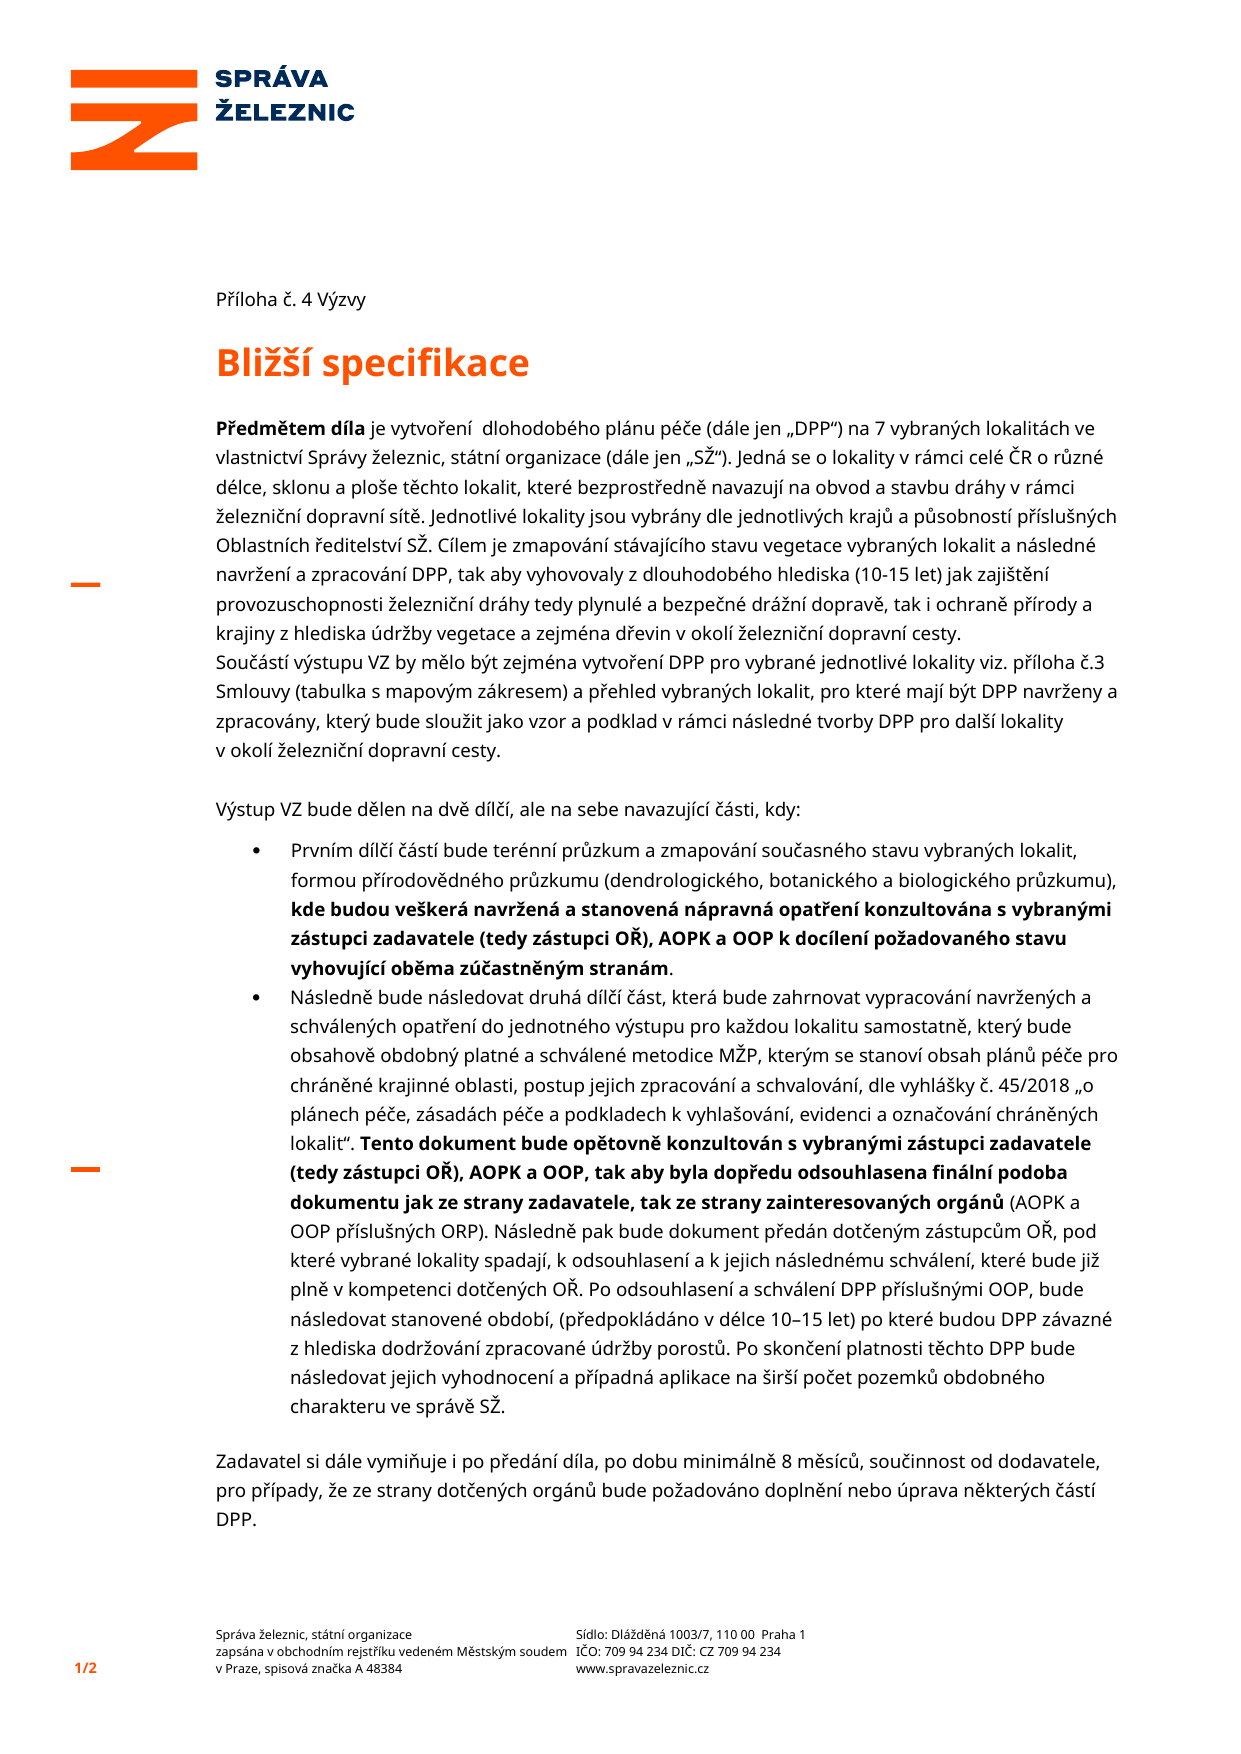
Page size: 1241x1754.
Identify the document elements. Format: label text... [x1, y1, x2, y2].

text Předmětem díla je vytvoření dlohodobého plánu péče (dále jen „DPP“) na 7 vybraných lokalitách ve vlastnictví Správy železnic, státní organizace (dále jen „SŽ“). Jedná se o lokality v rámci celé ČR o různé délce, sklonu a ploše těchto lokalit, které bezprostředně navazují na obvod a stavbu dráhy v rámci železniční dopravní sítě. Jednotlivé lokality jsou vybrány dle jednotlivých krajů a působností příslušných Oblastních ředitelství SŽ. Cílem je zmapování stávajícího stavu vegetace vybraných lokalit a následné navržení a zpracování DPP, tak aby vyhovovaly z dlouhodobého hlediska (10-15 let) jak zajištění provozuschopnosti železniční dráhy tedy plynulé a bezpečné drážní dopravě, tak i ochraně přírody a krajiny z hlediska údržby vegetace a zejména dřevin v okolí železniční dopravní cesty. [216, 415, 1122, 646]
list Prvním dílčí částí bude terénní průzkum a zmapování současného stavu vybraných lokalit, formou přírodovědného průzkumu (dendrologického, botanického a biologického průzkumu), kde budou veškerá navržená a stanovená nápravná opatření konzultována s vybranými zástupci zadavatele (tedy zástupci OŘ), AOPK a OOP k docílení požadovaného stavu vyhovující oběma zúčastněným stranám. [253, 838, 1122, 980]
text Bližší specifikace [216, 336, 1122, 387]
text Součástí výstupu VZ by mělo být zejména vytvoření DPP pro vybrané jednotlivé lokality viz. příloha č.3 Smlouvy (tabulka s mapovým zákresem) a přehled vybraných lokalit, pro které mají být DPP navrženy a zpracovány, který bude sloužit jako vzor a podklad v rámci následné tvorby DPP pro další lokality v okolí železniční dopravní cesty. [216, 649, 1122, 763]
text Příloha č. 4 Výzvy [216, 286, 1122, 311]
text Zadavatel si dále vymiňuje i po předání díla, po dobu minimálně 8 měsíců, součinnost od dodavatele, pro případy, že ze strany dotčených orgánů bude požadováno doplnění nebo úprava některých částí DPP. [216, 1448, 1122, 1532]
text Výstup VZ bude dělen na dvě dílčí, ale na sebe navazující části, kdy: [216, 796, 1122, 821]
list Následně bude následovat druhá dílčí část, která bude zahrnovat vypracování navržených a schválených opatření do jednotného výstupu pro každou lokalitu samostatně, který bude obsahově obdobný platné a schválené metodice MŽP, kterým se stanoví obsah plánů péče pro chráněné krajinné oblasti, postup jejich zpracování a schvalování, dle vyhlášky č. 45/2018 „o plánech péče, zásadách péče a podkladech k vyhlašování, evidenci a označování chráněných lokalit“. Tento dokument bude opětovně konzultován s vybranými zástupci zadavatele (tedy zástupci OŘ), AOPK a OOP, tak aby byla dopředu odsouhlasena finální podoba dokumentu jak ze strany zadavatele, tak ze strany zainteresovaných orgánů (AOPK a OOP příslušných ORP). Následně pak bude dokument předán dotčeným zástupcům OŘ, pod které vybrané lokality spadají, k odsouhlasení a k jejich následnému schválení, které bude již plně v kompetenci dotčených OŘ. Po odsouhlasení a schválení DPP příslušnými OOP, bude následovat stanovené období, (předpokládáno v délce 10–15 let) po které budou DPP závazné z hlediska dodržování zpracované údržby porostů. Po skončení platnosti těchto DPP bude následovat jejich vyhodnocení a případná aplikace na širší počet pozemků obdobného charakteru ve správě SŽ. [253, 984, 1122, 1419]
